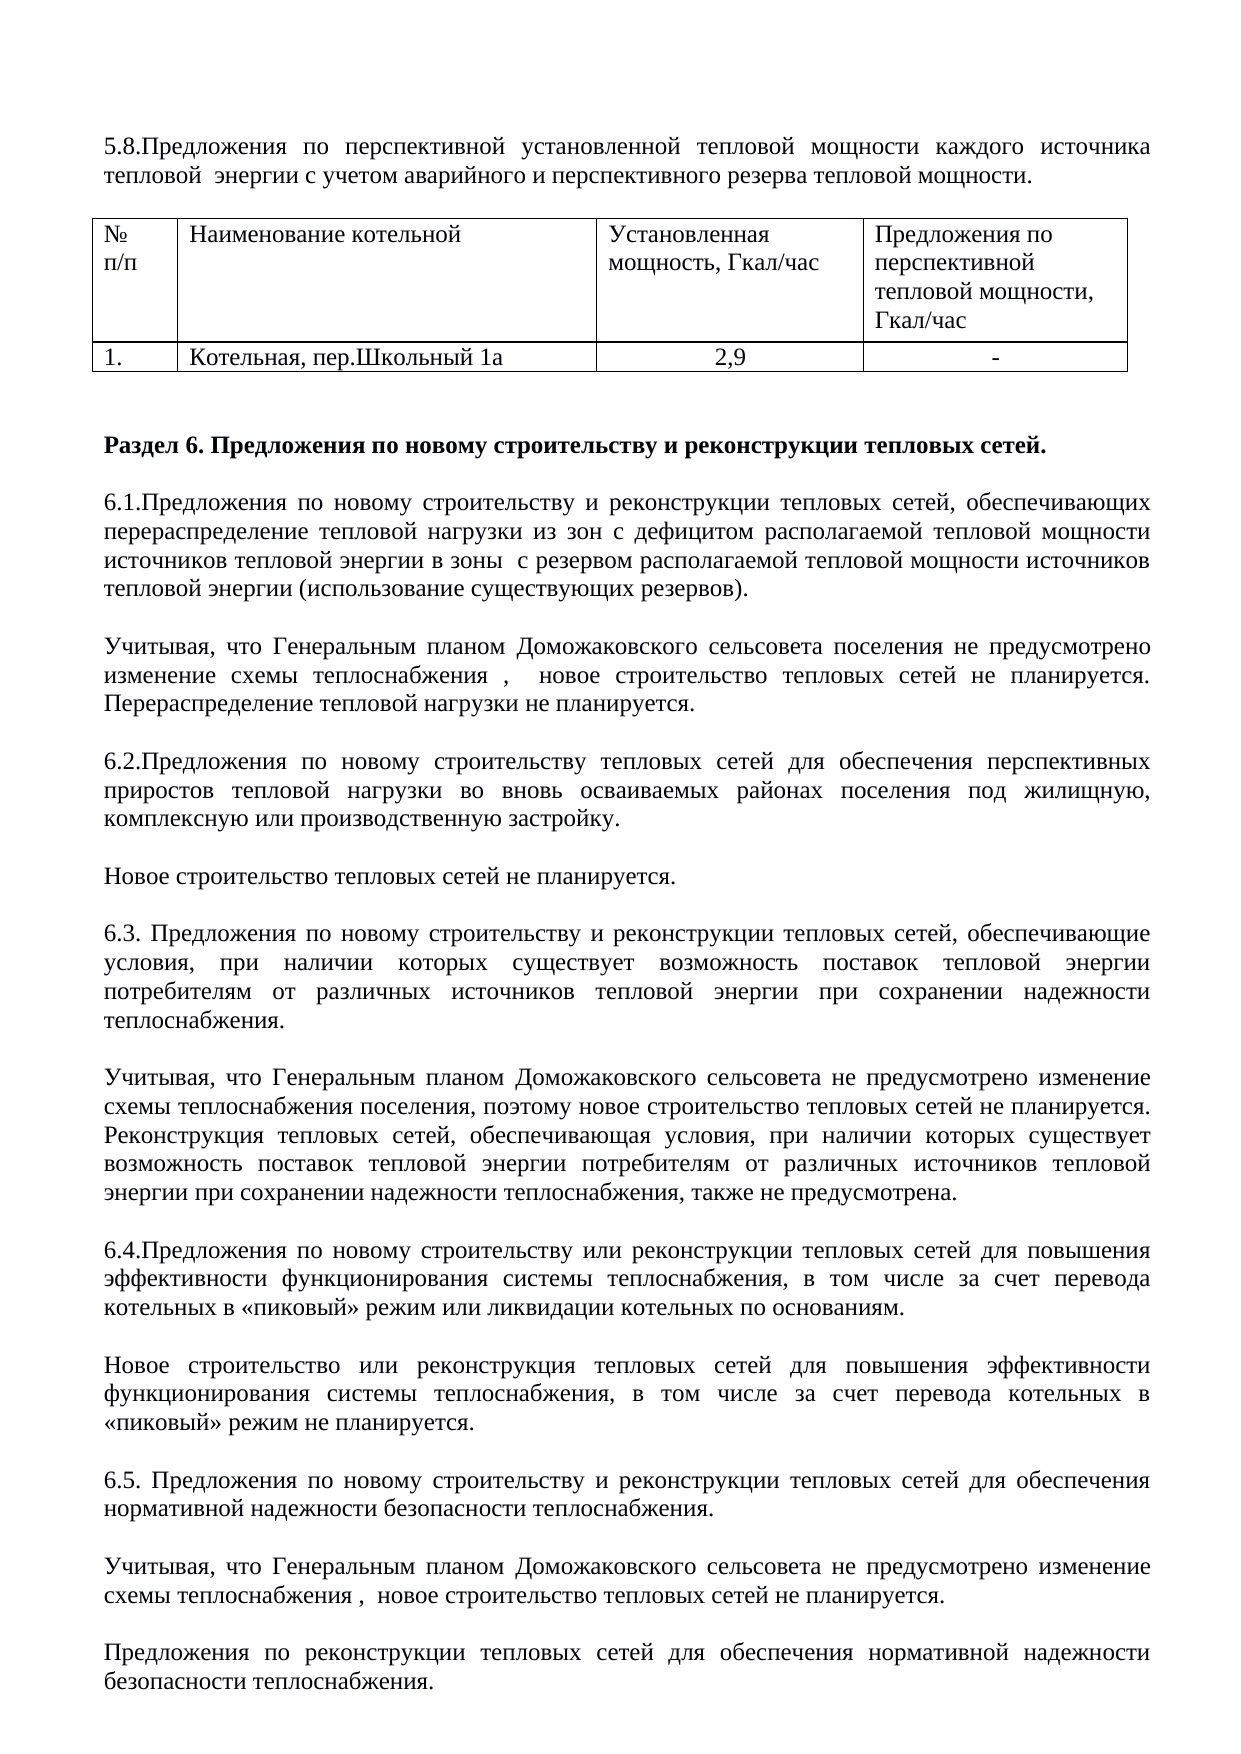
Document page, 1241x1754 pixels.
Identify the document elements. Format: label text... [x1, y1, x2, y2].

text Предложения по реконструкции тепловых сетей для обеспечения нормативной надежности безопасности теплоснабжения. [103, 1637, 1152, 1695]
table_header № п/п [93, 219, 177, 341]
text 6.2.Предложения по новому строительству тепловых сетей для обеспечения перспективных приростов тепловой нагрузки во вновь осваиваемых районах поселения под жилищную, комплексную или производственную застройку. [103, 746, 1152, 832]
table_header Установленная мощность, Гкал/час [597, 219, 863, 341]
table_header Наименование котельной [178, 219, 596, 341]
text 6.5. Предложения по новому строительству и реконструкции тепловых сетей для обеспечения нормативной надежности безопасности теплоснабжения. [103, 1465, 1152, 1522]
text 5.8.Предложения по перспективной установленной тепловой мощности каждого источника тепловой энергии с учетом аварийного и перспективного резерва тепловой мощности. [103, 131, 1152, 189]
table_cell 1. [93, 343, 177, 371]
text Новое строительство или реконструкция тепловых сетей для повышения эффективности функционирования системы теплоснабжения, в том числе за счет перевода котельных в «пиковый» режим не планируется. [103, 1350, 1152, 1436]
text Учитывая, что Генеральным планом Доможаковского сельсовета не предусмотрено изменение схемы теплоснабжения поселения, поэтому новое строительство тепловых сетей не планируется. Реконструкция тепловых сетей, обеспечивающая условия, при наличии которых существует возможность поставок тепловой энергии потребителям от различных источников тепловой энергии при сохранении надежности теплоснабжения, также не предусмотрена. [103, 1062, 1152, 1206]
text 6.1.Предложения по новому строительству и реконструкции тепловых сетей, обеспечивающих перераспределение тепловой нагрузки из зон с дефицитом располагаемой тепловой мощности источников тепловой энергии в зоны с резервом располагаемой тепловой мощности источников тепловой энергии (использование существующих резервов). [103, 487, 1152, 602]
text 6.3. Предложения по новому строительству и реконструкции тепловых сетей, обеспечивающие условия, при наличии которых существует возможность поставок тепловой энергии потребителям от различных источников тепловой энергии при сохранении надежности теплоснабжения. [103, 918, 1152, 1033]
text Учитывая, что Генеральным планом Доможаковского сельсовета поселения не предусмотрено изменение схемы теплоснабжения , новое строительство тепловых сетей не планируется. Перераспределение тепловой нагрузки не планируется. [103, 631, 1152, 717]
table_header Предложения по перспективной тепловой мощности, Гкал/час [864, 219, 1127, 341]
text Новое строительство тепловых сетей не планируется. [103, 861, 1152, 890]
text 6.4.Предложения по новому строительству или реконструкции тепловых сетей для повышения эффективности функционирования системы теплоснабжения, в том числе за счет перевода котельных в «пиковый» режим или ликвидации котельных по основаниям. [103, 1235, 1152, 1321]
text Раздел 6. Предложения по новому строительству и реконструкции тепловых сетей. [103, 430, 1152, 458]
table_cell Котельная, пер.Школьный 1а [178, 343, 596, 371]
table_cell - [864, 343, 1127, 371]
table_cell 2,9 [597, 343, 863, 371]
text Учитывая, что Генеральным планом Доможаковского сельсовета не предусмотрено изменение схемы теплоснабжения , новое строительство тепловых сетей не планируется. [103, 1551, 1152, 1608]
